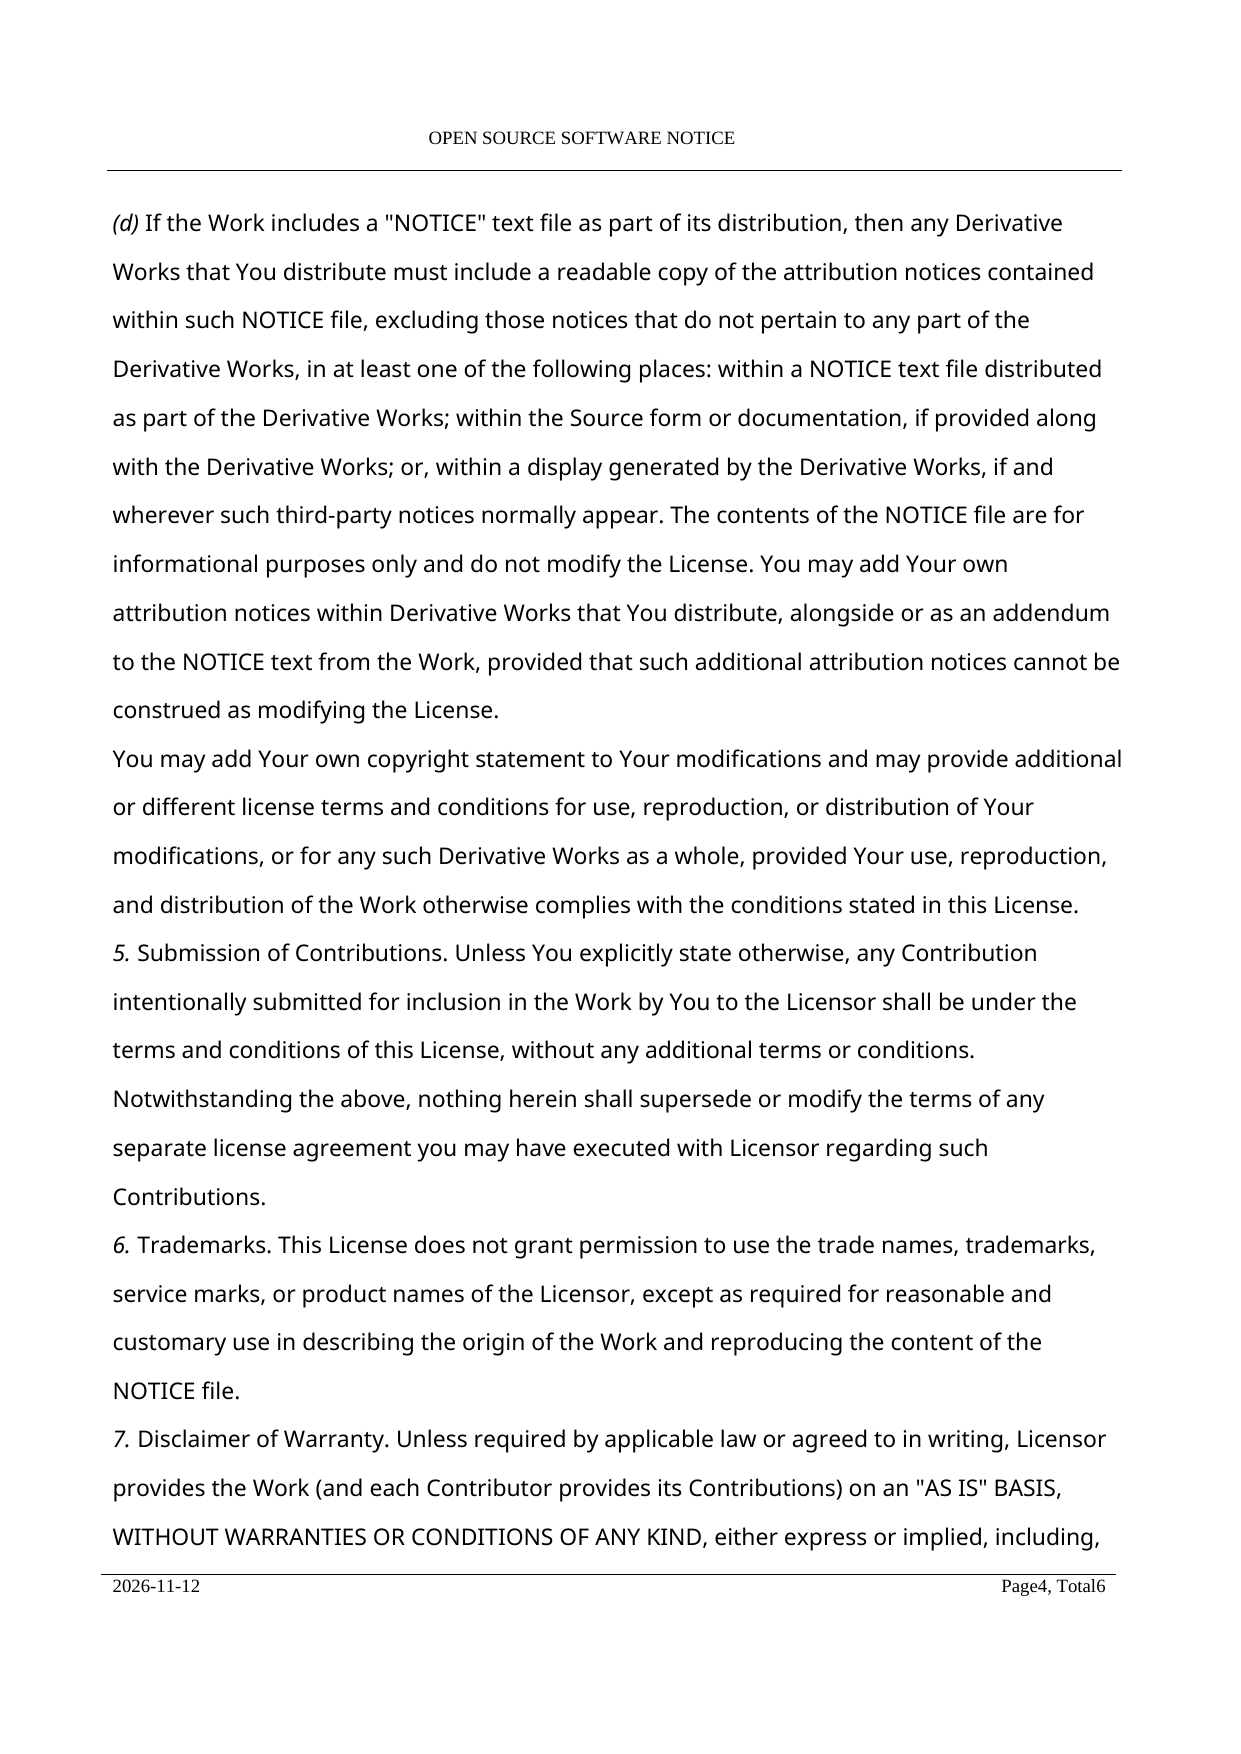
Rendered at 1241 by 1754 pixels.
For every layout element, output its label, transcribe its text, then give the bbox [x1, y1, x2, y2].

text 5. Submission of Contributions. Unless You explicitly state otherwise, any Contribution intentionally submitted for inclusion in the Work by You to the Licensor shall be under the terms and conditions of this License, without any additional terms or conditions. Notwithstanding the above, nothing herein shall supersede or modify the terms of any separate license agreement you may have executed with Licensor regarding such Contributions. [112, 936, 1128, 1213]
text (d) If the Work includes a "NOTICE" text file as part of its distribution, then any Derivative Works that You distribute must include a readable copy of the attribution notices contained within such NOTICE file, excluding those notices that do not pertain to any part of the Derivative Works, in at least one of the following places: within a NOTICE text file distributed as part of the Derivative Works; within the Source form or documentation, if provided along with the Derivative Works; or, within a display generated by the Derivative Works, if and wherever such third-party notices normally appear. The contents of the NOTICE file are for informational purposes only and do not modify the License. You may add Your own attribution notices within Derivative Works that You distribute, alongside or as an addendum to the NOTICE text from the Work, provided that such additional attribution notices cannot be construed as modifying the License. [112, 206, 1128, 726]
text 6. Trademarks. This License does not grant permission to use the trade names, trademarks, service marks, or product names of the Licensor, except as required for reasonable and customary use in describing the origin of the Work and reproducing the content of the NOTICE file. [112, 1228, 1128, 1407]
text You may add Your own copyright statement to Your modifications and may provide additional or different license terms and conditions for use, reproduction, or distribution of Your modifications, or for any such Derivative Works as a whole, provided Your use, reproduction, and distribution of the Work otherwise complies with the conditions stated in this License. [112, 742, 1128, 921]
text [112, 1423, 1128, 1553]
